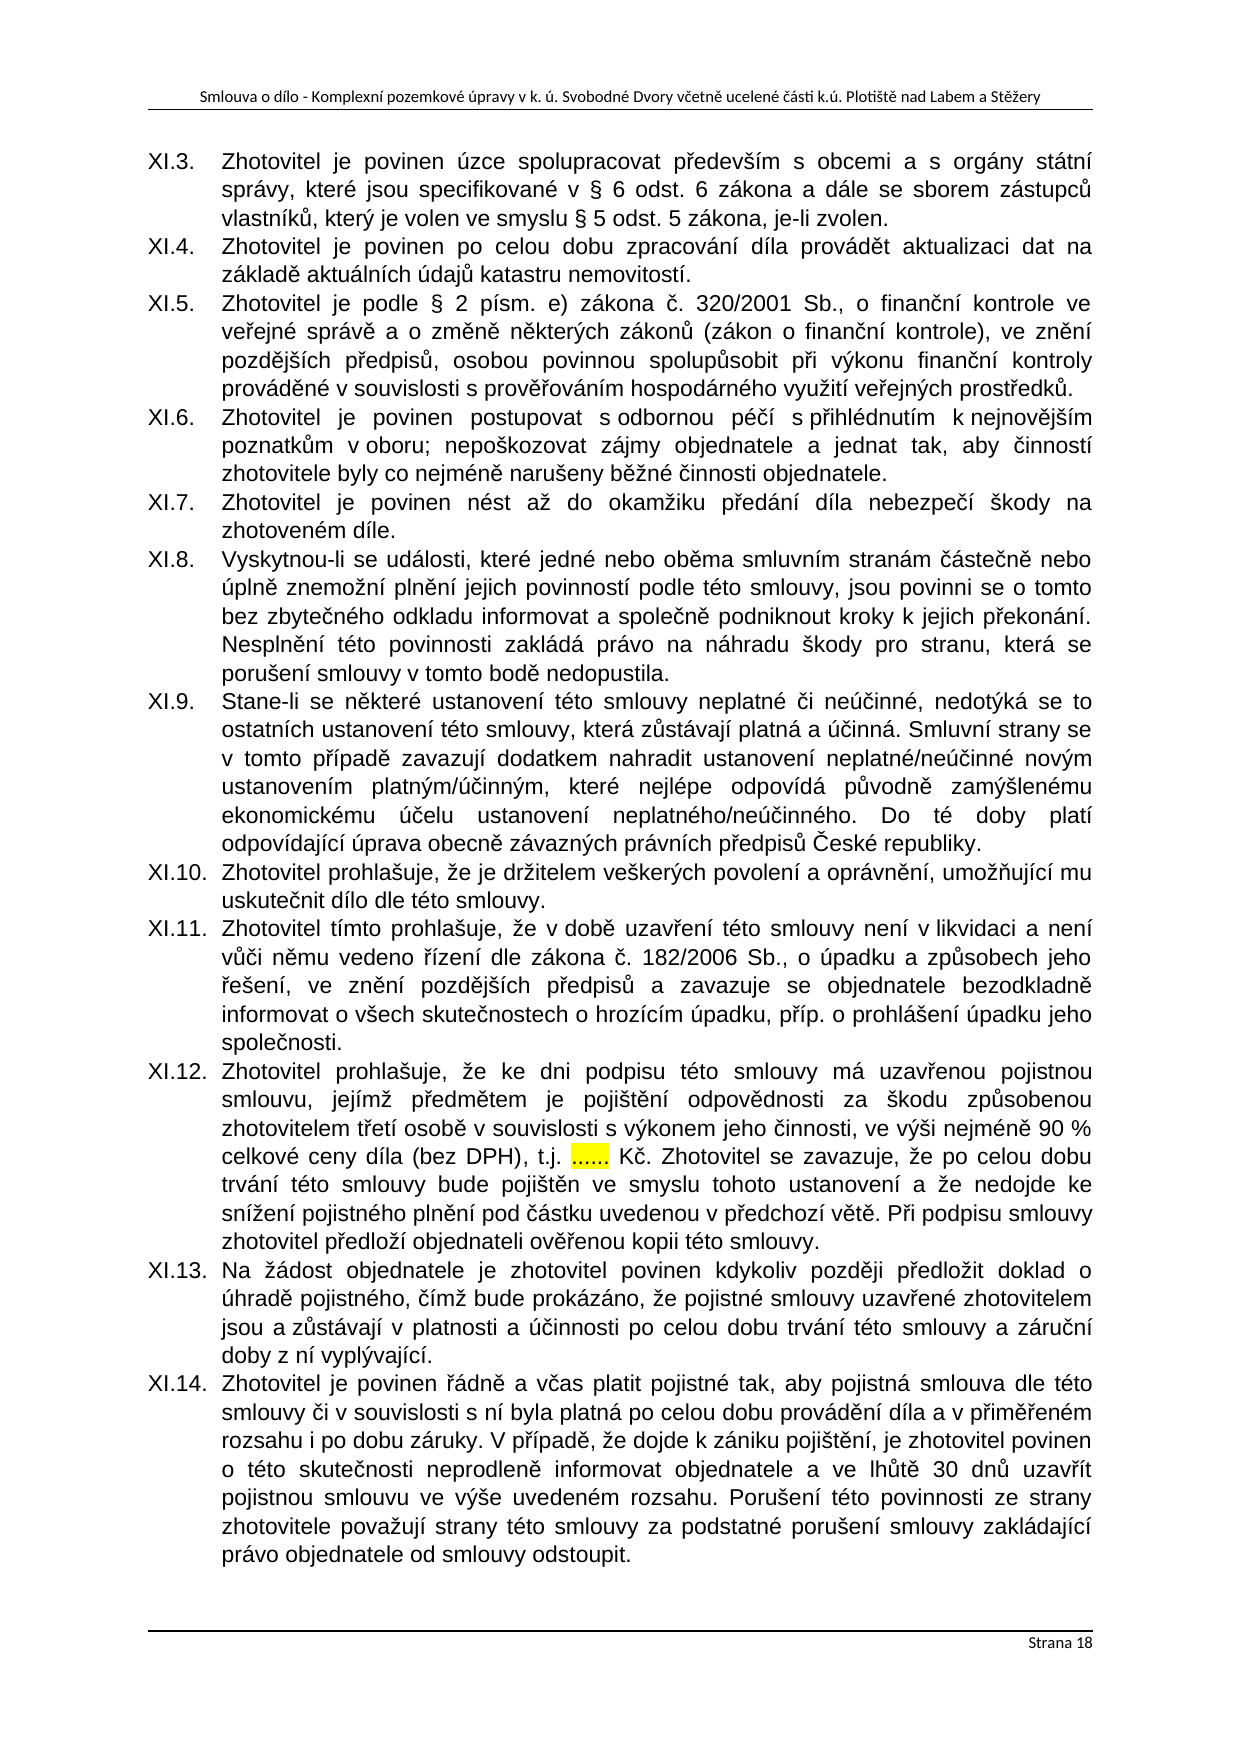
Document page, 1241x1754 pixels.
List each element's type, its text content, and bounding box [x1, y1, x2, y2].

list Zhotovitel je povinen postupovat s odbornou péčí s přihlédnutím k nejnovějším poznatkům v oboru; nepoškozovat zájmy objednatele a jednat tak, aby činností zhotovitele byly co nejméně narušeny běžné činnosti objednatele. [148, 403, 1093, 487]
list Zhotovitel tímto prohlašuje, že v době uzavření této smlouvy není v likvidaci a není vůči němu vedeno řízení dle zákona č. 182/2006 Sb., o úpadku a způsobech jeho řešení, ve znění pozdějších předpisů a zavazuje se objednatele bezodkladně informovat o všech skutečnostech o hrozícím úpadku, příp. o prohlášení úpadku jeho společnosti. [148, 915, 1093, 1056]
list Zhotovitel je povinen po celou dobu zpracování díla provádět aktualizaci dat na základě aktuálních údajů katastru nemovitostí. [148, 233, 1093, 288]
list Vyskytnou-li se události, které jedné nebo oběma smluvním stranám částečně nebo úplně znemožní plnění jejich povinností podle této smlouvy, jsou povinni se o tomto bez zbytečného odkladu informovat a společně podniknout kroky k jejich překonání. Nesplnění této povinnosti zakládá právo na náhradu škody pro stranu, která se porušení smlouvy v tomto bodě nedopustila. [148, 546, 1093, 686]
list Zhotovitel je povinen řádně a včas platit pojistné tak, aby pojistná smlouva dle této smlouvy či v souvislosti s ní byla platná po celou dobu provádění díla a v přiměřeném rozsahu i po dobu záruky. V případě, že dojde k zániku pojištění, je zhotovitel povinen o této skutečnosti neprodleně informovat objednatele a ve lhůtě 30 dnů uzavřít pojistnou smlouvu ve výše uvedeném rozsahu. Porušení této povinnosti ze strany zhotovitele považují strany této smlouvy za podstatné porušení smlouvy zakládající právo objednatele od smlouvy odstoupit. [148, 1370, 1093, 1567]
list Zhotovitel prohlašuje, že je držitelem veškerých povolení a oprávnění, umožňující mu uskutečnit dílo dle této smlouvy. [148, 858, 1093, 913]
list Na žádost objednatele je zhotovitel povinen kdykoliv později předložit doklad o úhradě pojistného, čímž bude prokázáno, že pojistné smlouvy uzavřené zhotovitelem jsou a zůstávají v platnosti a účinnosti po celou dobu trvání této smlouvy a záruční doby z ní vyplývající. [148, 1257, 1093, 1368]
list Zhotovitel prohlašuje, že ke dni podpisu této smlouvy má uzavřenou pojistnou smlouvu, jejímž předmětem je pojištění odpovědnosti za škodu způsobenou zhotovitelem třetí osobě v souvislosti s výkonem jeho činnosti, ve výši nejméně 90 % celkové ceny díla (bez DPH), t.j. ...... Kč. Zhotovitel se zavazuje, že po celou dobu trvání této smlouvy bude pojištěn ve smyslu tohoto ustanovení a že nedojde ke snížení pojistného plnění pod částku uvedenou v předchozí větě. Při podpisu smlouvy zhotovitel předloží objednateli ověřenou kopii této smlouvy. [148, 1058, 1093, 1254]
list Stane-li se některé ustanovení této smlouvy neplatné či neúčinné, nedotýká se to ostatních ustanovení této smlouvy, která zůstávají platná a účinná. Smluvní strany se v tomto případě zavazují dodatkem nahradit ustanovení neplatné/neúčinné novým ustanovením platným/účinným, které nejlépe odpovídá původně zamýšlenému ekonomickému účelu ustanovení neplatného/neúčinného. Do té doby platí odpovídající úprava obecně závazných právních předpisů České republiky. [148, 688, 1093, 856]
list Zhotovitel je povinen nést až do okamžiku předání díla nebezpečí škody na zhotoveném díle. [148, 489, 1093, 544]
list Zhotovitel je povinen úzce spolupracovat především s obcemi a s orgány státní správy, které jsou specifikované v § 6 odst. 6 zákona a dále se sborem zástupců vlastníků, který je volen ve smyslu § 5 odst. 5 zákona, je-li zvolen. [148, 148, 1093, 231]
list Zhotovitel je podle § 2 písm. e) zákona č. 320/2001 Sb., o finanční kontrole ve veřejné správě a o změně některých zákonů (zákon o finanční kontrole), ve znění pozdějších předpisů, osobou povinnou spolupůsobit při výkonu finanční kontroly prováděné v souvislosti s prověřováním hospodárného využití veřejných prostředků. [148, 290, 1093, 401]
